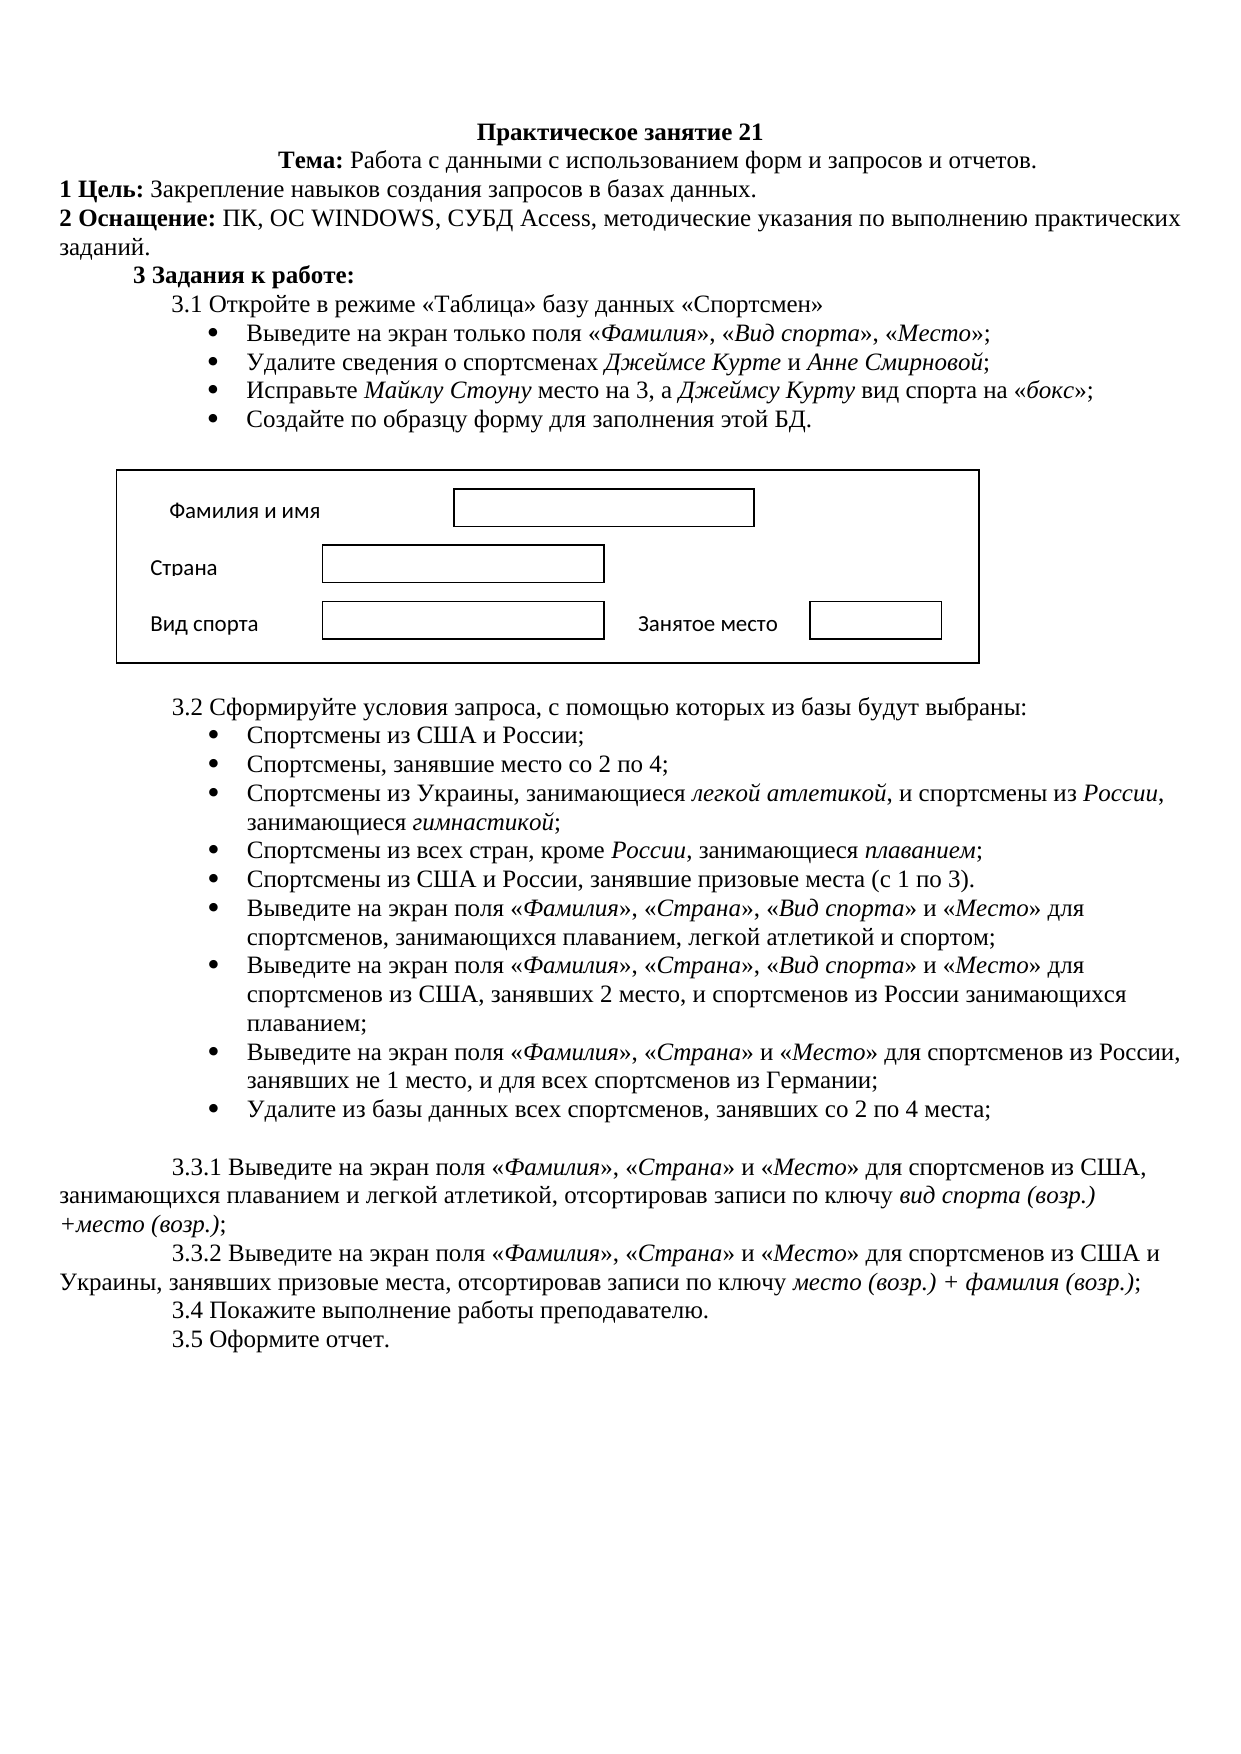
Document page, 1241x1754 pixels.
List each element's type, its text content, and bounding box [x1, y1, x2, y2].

text 1 Цель: Закрепление навыков создания запросов в базах данных. [59, 174, 1181, 203]
list Выведите на экран только поля «Фамилия», «Вид спорта», «Место»; [209, 318, 1181, 347]
list Спортсмены из Украины, занимающиеся легкой атлетикой, и спортсмены из России, занимающиеся гимнастикой; [209, 778, 1181, 835]
text 3 Задания к работе: [59, 260, 1181, 289]
text 3.3.1 Выведите на экран поля «Фамилия», «Страна» и «Место» для спортсменов из США, занимающихся плаванием и легкой атлетикой, отсортировав записи по ключу вид спорта (возр.)+место (возр.); [59, 1152, 1181, 1238]
text Тема: Работа с данными с использованием форм и запросов и отчетов. [59, 145, 1181, 174]
list Создайте по образцу форму для заполнения этой БД. [209, 404, 1181, 433]
list Удалите из базы данных всех спортсменов, занявших со 2 по 4 места; [209, 1094, 1181, 1123]
text 3.4 Покажите выполнение работы преподавателю. [59, 1295, 1181, 1324]
list Выведите на экран поля «Фамилия», «Страна», «Вид спорта» и «Место» для спортсменов из США, занявших 2 место, и спортсменов из России занимающихся плаванием; [209, 950, 1181, 1037]
list Спортсмены из всех стран, кроме России, занимающиеся плаванием; [209, 835, 1181, 864]
list Спортсмены, занявшие место со 2 по 4; [209, 749, 1181, 778]
list Выведите на экран поля «Фамилия», «Страна» и «Место» для спортсменов из России, занявших не 1 место, и для всех спортсменов из Германии; [209, 1037, 1181, 1094]
list Спортсмены из США и России; [209, 720, 1181, 749]
text 3.1 Откройте в режиме «Таблица» базу данных «Спортсмен» [0, 289, 1181, 318]
text 2 Оснащение: ПК, ОС WINDOWS, СУБД Access, методические указания по выполнению практических заданий. [59, 203, 1181, 260]
text Практическое занятие 21 [59, 117, 1181, 145]
text 3.2 Сформируйте условия запроса, с помощью которых из базы будут выбраны: [59, 692, 1181, 720]
text 3.3.2 Выведите на экран поля «Фамилия», «Страна» и «Место» для спортсменов из США и Украины, занявших призовые места, отсортировав записи по ключу место (возр.) + фамилия (возр.); [59, 1238, 1181, 1295]
list Выведите на экран поля «Фамилия», «Страна», «Вид спорта» и «Место» для спортсменов, занимающихся плаванием, легкой атлетикой и спортом; [209, 893, 1181, 950]
text 3.5 Оформите отчет. [59, 1324, 1181, 1353]
list Удалите сведения о спортсменах Джеймсе Курте и Анне Смирновой; [209, 347, 1181, 375]
list Исправьте Майклу Стоуну место на 3, а Джеймсу Курту вид спорта на «бокс»; [209, 375, 1181, 404]
list Спортсмены из США и России, занявшие призовые места (с 1 по 3). [209, 864, 1181, 893]
